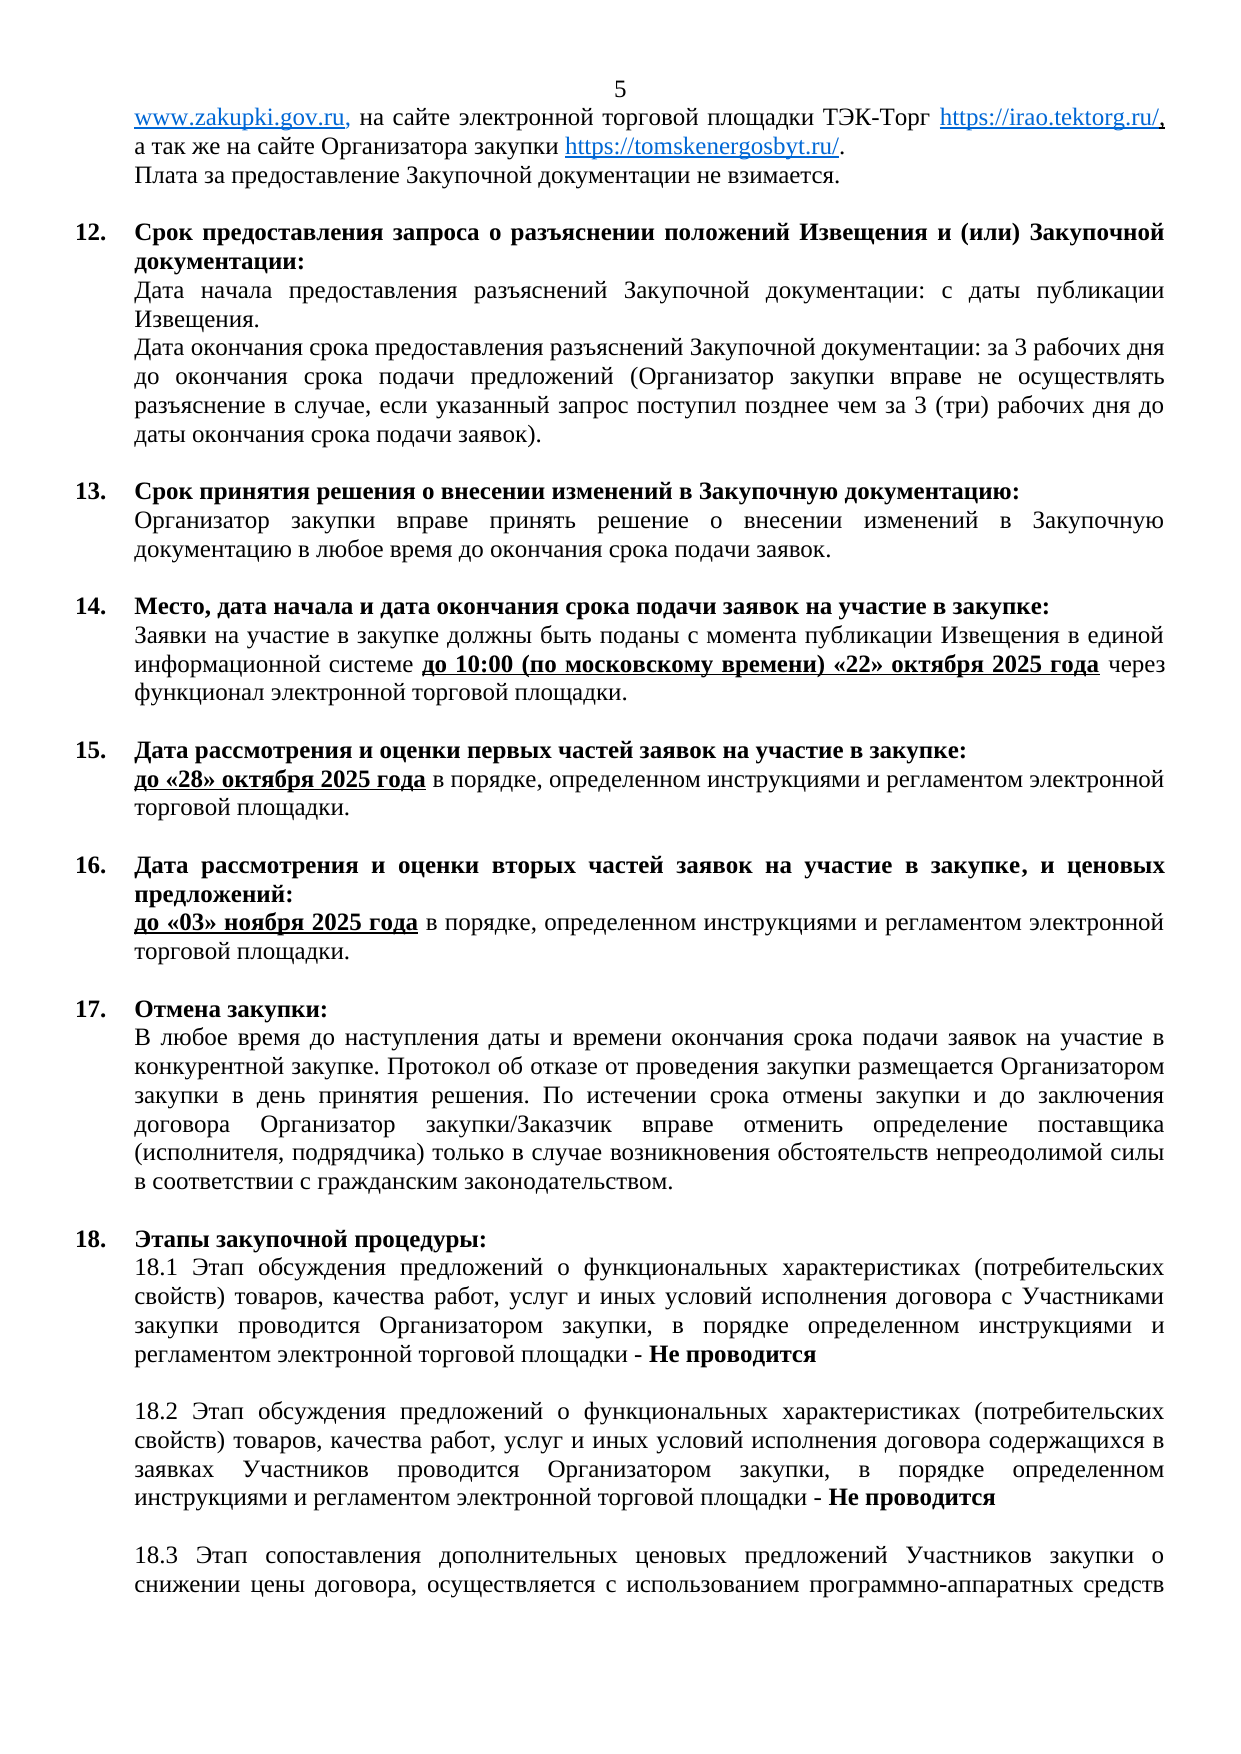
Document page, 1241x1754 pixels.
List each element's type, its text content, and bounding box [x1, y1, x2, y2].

list до «28» октября 2025 года в порядке, определенном инструкциями и регламентом электронной торговой площадки. [134, 764, 1165, 821]
list Место, дата начала и дата окончания срока подачи заявок на участие в закупке: [75, 591, 1165, 620]
list до «03» ноября 2025 года в порядке, определенном инструкциями и регламентом электронной торговой площадки. [134, 907, 1165, 965]
list 18.1 Этап обсуждения предложений о функциональных характеристиках (потребительских свойств) товаров, качества работ, услуг и иных условий исполнения договора с Участниками закупки проводится Организатором закупки, в порядке определенном инструкциями и регламентом электронной торговой площадки - Не проводится [134, 1252, 1165, 1367]
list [134, 1540, 1165, 1597]
list Дата рассмотрения и оценки первых частей заявок на участие в закупке: [75, 735, 1165, 764]
list В любое время до наступления даты и времени окончания срока подачи заявок на участие в конкурентной закупке. Протокол об отказе от проведения закупки размещается Организатором закупки в день принятия решения. По истечении срока отмены закупки и до заключения договора Организатор закупки/Заказчик вправе отменить определение поставщика (исполнителя, подрядчика) только в случае возникновения обстоятельств непреодолимой силы в соответствии с гражданским законодательством. [134, 1022, 1165, 1195]
text Организатор закупки вправе принять решение о внесении изменений в Закупочную документацию в любое время до окончания срока подачи заявок. [134, 505, 1165, 562]
list Срок предоставления запроса о разъяснении положений Извещения и (или) Закупочной документации: [75, 217, 1165, 275]
list Срок принятия решения о внесении изменений в Закупочную документацию: [75, 476, 1165, 505]
list Этапы закупочной процедуры: [75, 1224, 1165, 1252]
list Дата окончания срока предоставления разъяснений Закупочной документации: за 3 рабочих дня до окончания срока подачи предложений (Организатор закупки вправе не осуществлять разъяснение в случае, если указанный запрос поступил позднее чем за 3 (три) рабочих дня до даты окончания срока подачи заявок). [134, 332, 1165, 447]
list Дата начала предоставления разъяснений Закупочной документации: с даты публикации Извещения. [134, 275, 1165, 332]
list Отмена закупки: [75, 994, 1165, 1022]
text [134, 102, 1165, 160]
list 18.2 Этап обсуждения предложений о функциональных характеристиках (потребительских свойств) товаров, качества работ, услуг и иных условий исполнения договора содержащихся в заявках Участников проводится Организатором закупки, в порядке определенном инструкциями и регламентом электронной торговой площадки - Не проводится [134, 1396, 1165, 1511]
list Дата рассмотрения и оценки вторых частей заявок на участие в закупке, и ценовых предложений: [75, 850, 1165, 907]
list Заявки на участие в закупке должны быть поданы с момента публикации Извещения в единой информационной системе до 10:00 (по московскому времени) «22» октября 2025 года через функционал электронной торговой площадки. [134, 620, 1165, 706]
list Плата за предоставление Закупочной документации не взимается. [134, 160, 1165, 189]
